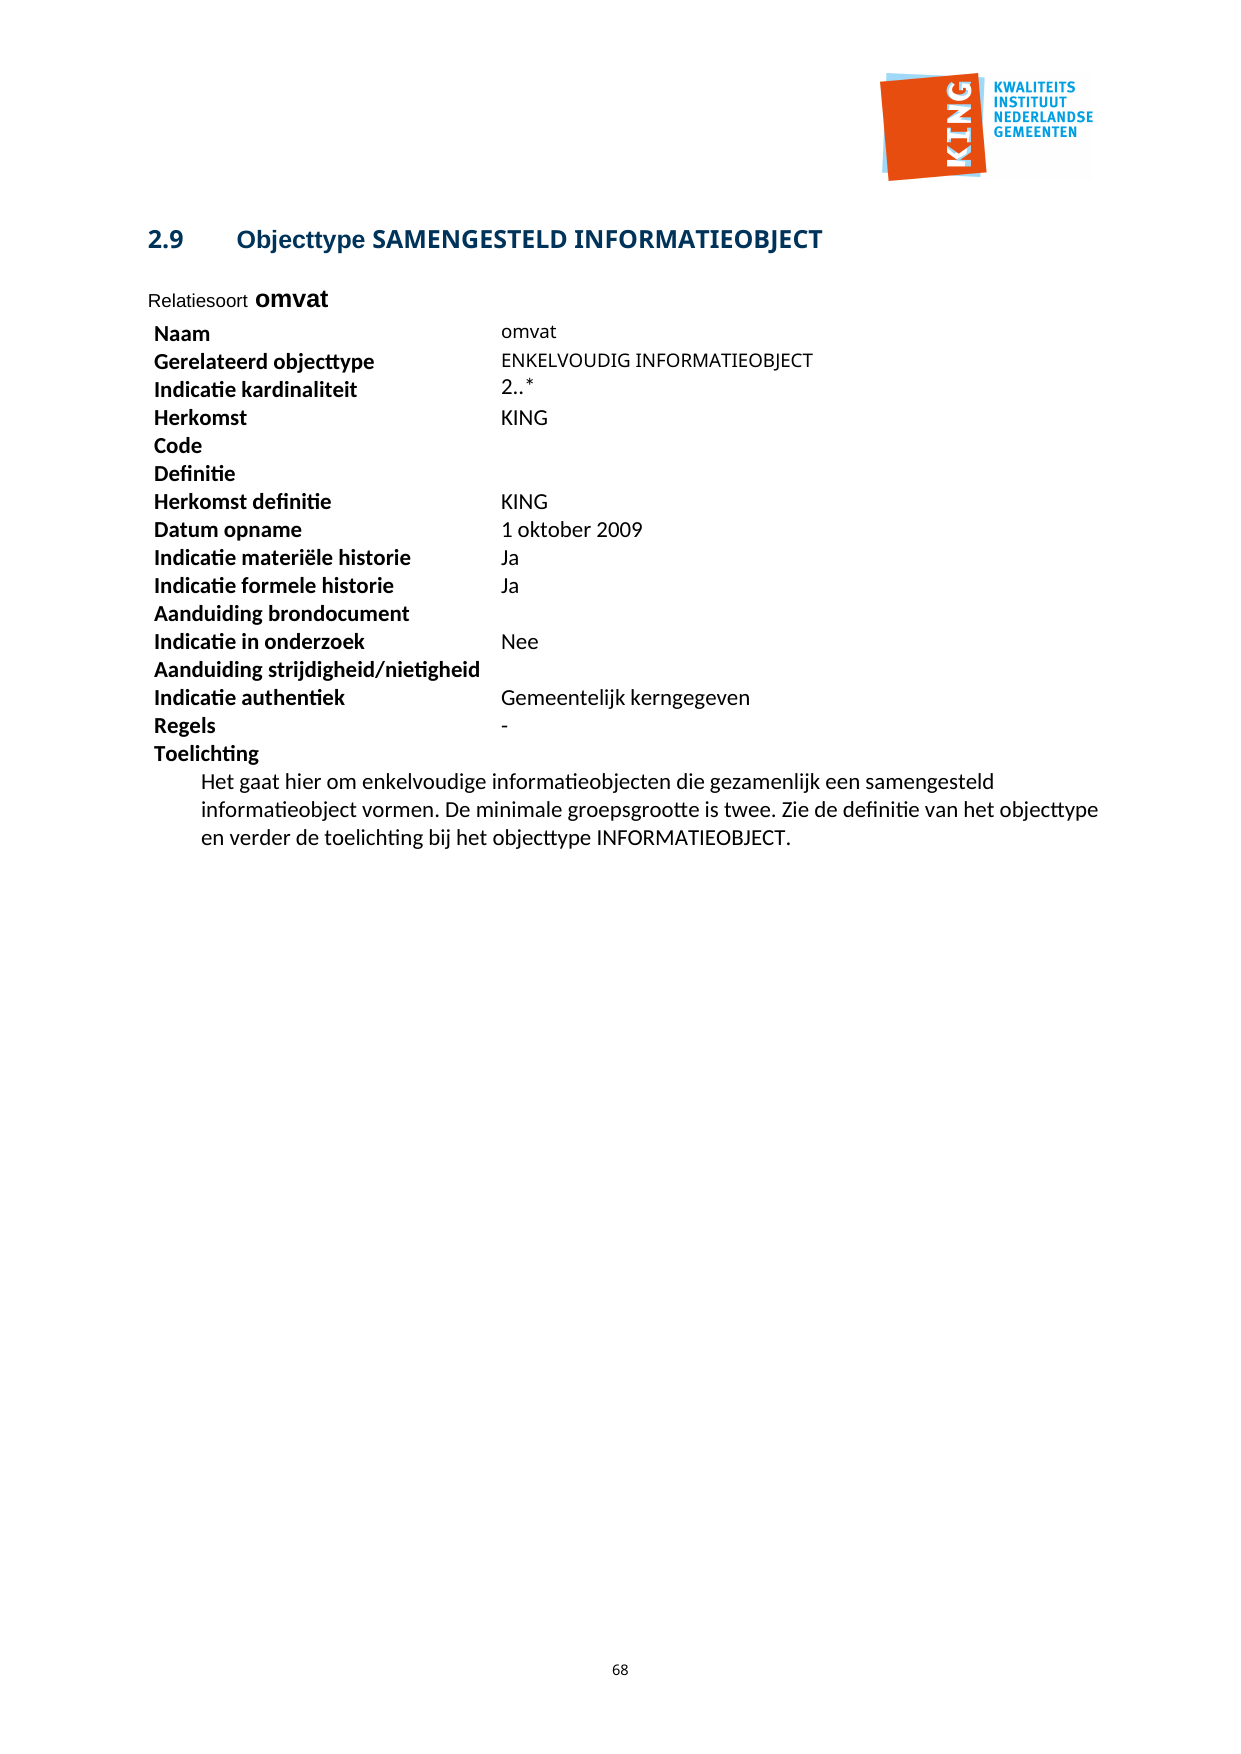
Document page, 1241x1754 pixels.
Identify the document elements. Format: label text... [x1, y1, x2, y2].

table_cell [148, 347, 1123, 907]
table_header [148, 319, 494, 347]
picture [880, 73, 1093, 181]
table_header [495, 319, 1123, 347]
text Relatiesoort omvat [148, 284, 1092, 313]
subtitle Objecttype SAMENGESTELD INFORMATIEOBJECT [148, 207, 1092, 259]
